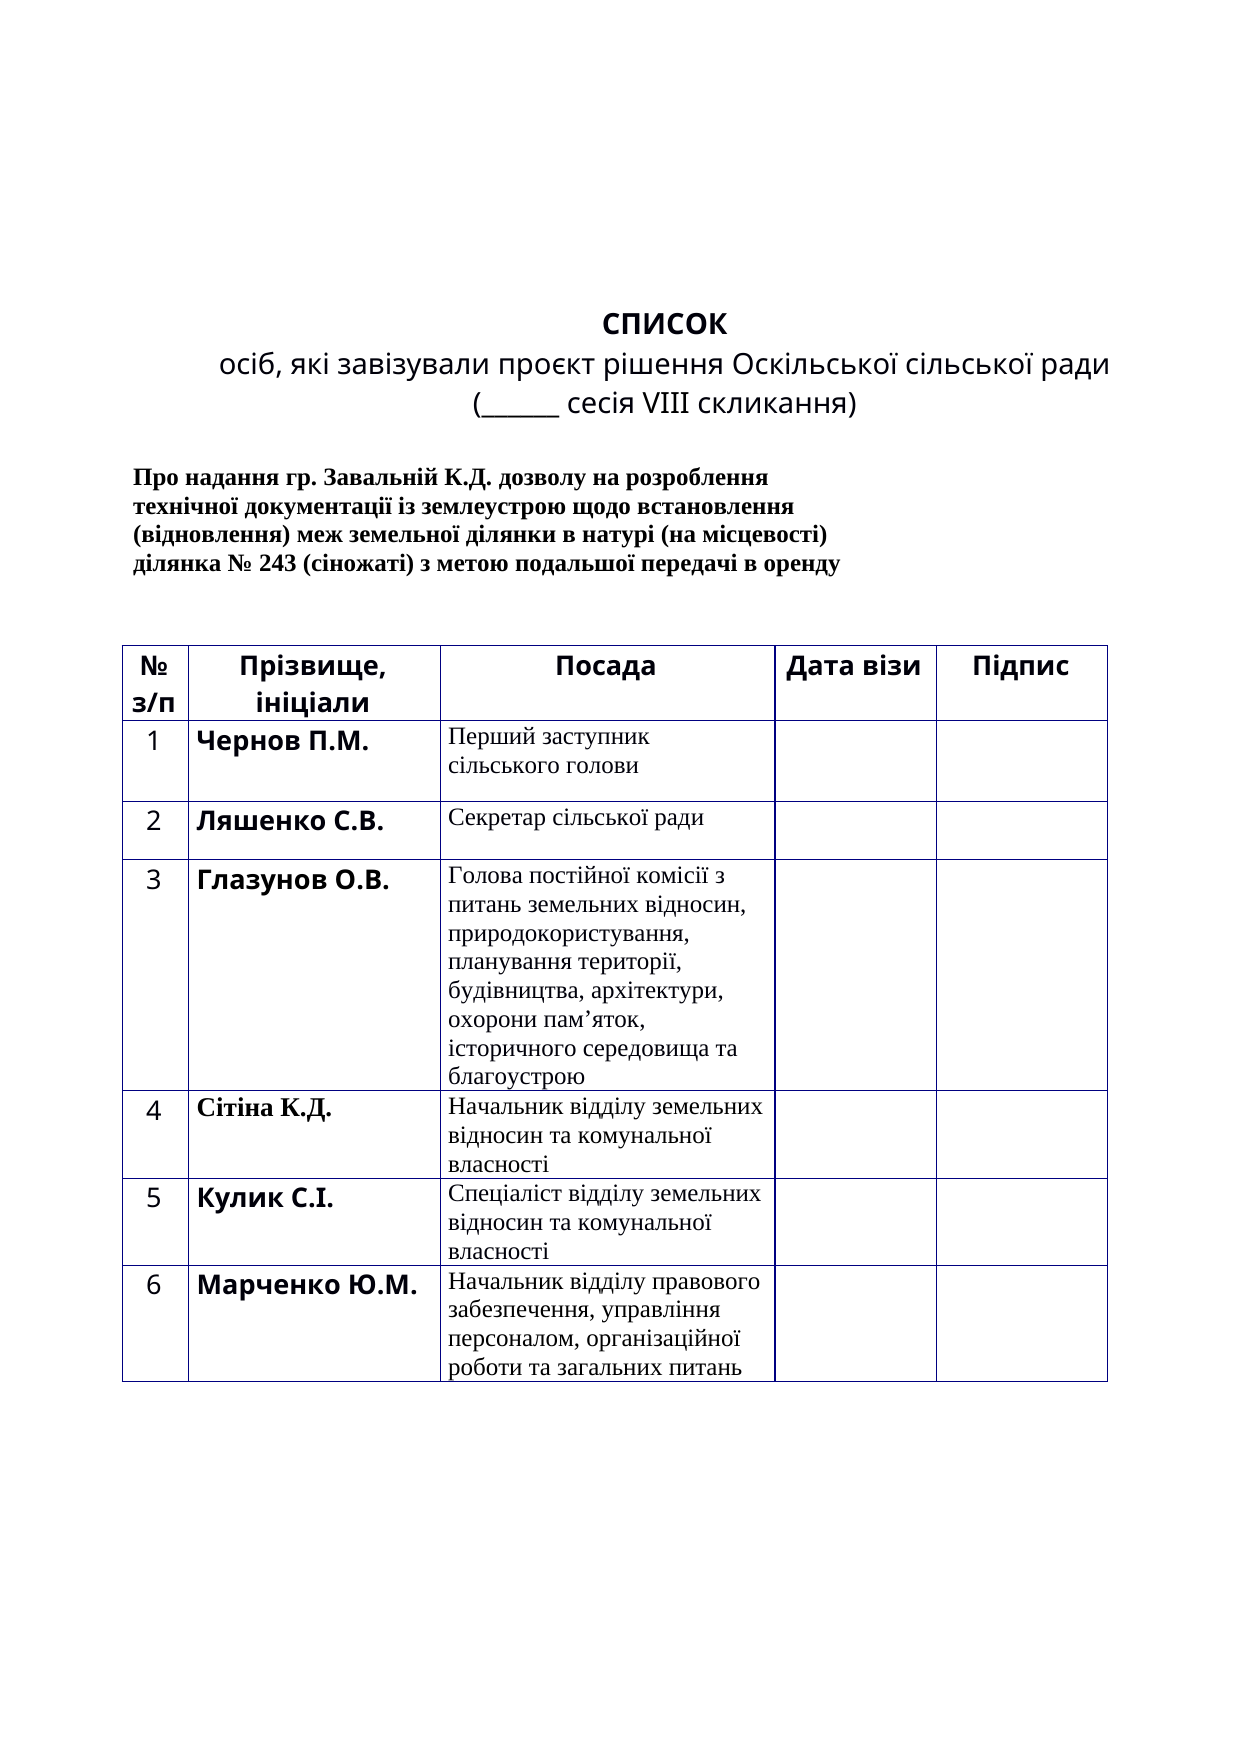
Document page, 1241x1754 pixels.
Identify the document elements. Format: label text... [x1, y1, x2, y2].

table_cell 5 [123, 1179, 188, 1265]
table_cell Голова постійної комісії з питань земельних відносин, природокористування, планування території, будівництва, архітектури, охорони пам’яток, історичного середовища та благоустрою [441, 860, 774, 1090]
table_header Дата візи [776, 646, 936, 720]
text (відновлення) меж земельної ділянки в натурі (на місцевості) [133, 519, 1196, 548]
table_cell Спеціаліст відділу земельних відносин та комунальної власності [441, 1179, 774, 1265]
table_cell Сітіна К.Д. [189, 1091, 440, 1177]
text осіб, які завізували проєкт рішення Оскільської сільської ради [133, 343, 1196, 383]
table_cell 6 [123, 1266, 188, 1381]
table_cell [937, 802, 1107, 859]
text СПИСОК [133, 303, 1196, 343]
table_cell [776, 1179, 936, 1265]
table_cell [937, 1266, 1107, 1381]
table_cell 2 [123, 802, 188, 859]
table_cell [776, 721, 936, 801]
table_cell [776, 860, 936, 1090]
table_cell Начальник відділу правового забезпечення, управління персоналом, організаційної роботи та загальних питань [441, 1266, 774, 1381]
table_cell Чернов П.М. [189, 721, 440, 801]
table_header № з/п [123, 646, 188, 720]
table_header Підпис [937, 646, 1107, 720]
table_cell [776, 1266, 936, 1381]
table_cell Секретар сільської ради [441, 802, 774, 859]
table_cell [776, 802, 936, 859]
table_header Прізвище, ініціали [189, 646, 440, 720]
text технічної документації із землеустрою щодо встановлення [133, 491, 1196, 519]
table_cell Марченко Ю.М. [189, 1266, 440, 1381]
table_cell Кулик С.І. [189, 1179, 440, 1265]
table_header Посада [441, 646, 774, 720]
table_cell [937, 1179, 1107, 1265]
table_cell [937, 1091, 1107, 1177]
table_cell Начальник відділу земельних відносин та комунальної власності [441, 1091, 774, 1177]
table_cell 4 [123, 1091, 188, 1177]
table_cell Глазунов О.В. [189, 860, 440, 1090]
table_cell [776, 1091, 936, 1177]
table_cell [937, 721, 1107, 801]
table_cell Перший заступник сільського голови [441, 721, 774, 801]
text Про надання гр. Завальній К.Д. дозволу на розроблення [133, 462, 1196, 491]
table_cell [937, 860, 1107, 1090]
text ділянка № 243 (сіножаті) з метою подальшої передачі в оренду [133, 548, 1196, 577]
table_cell 1 [123, 721, 188, 801]
text (______ сесія VІІІ скликання) [133, 383, 1196, 422]
table_cell Ляшенко С.В. [189, 802, 440, 859]
table_cell 3 [123, 860, 188, 1090]
